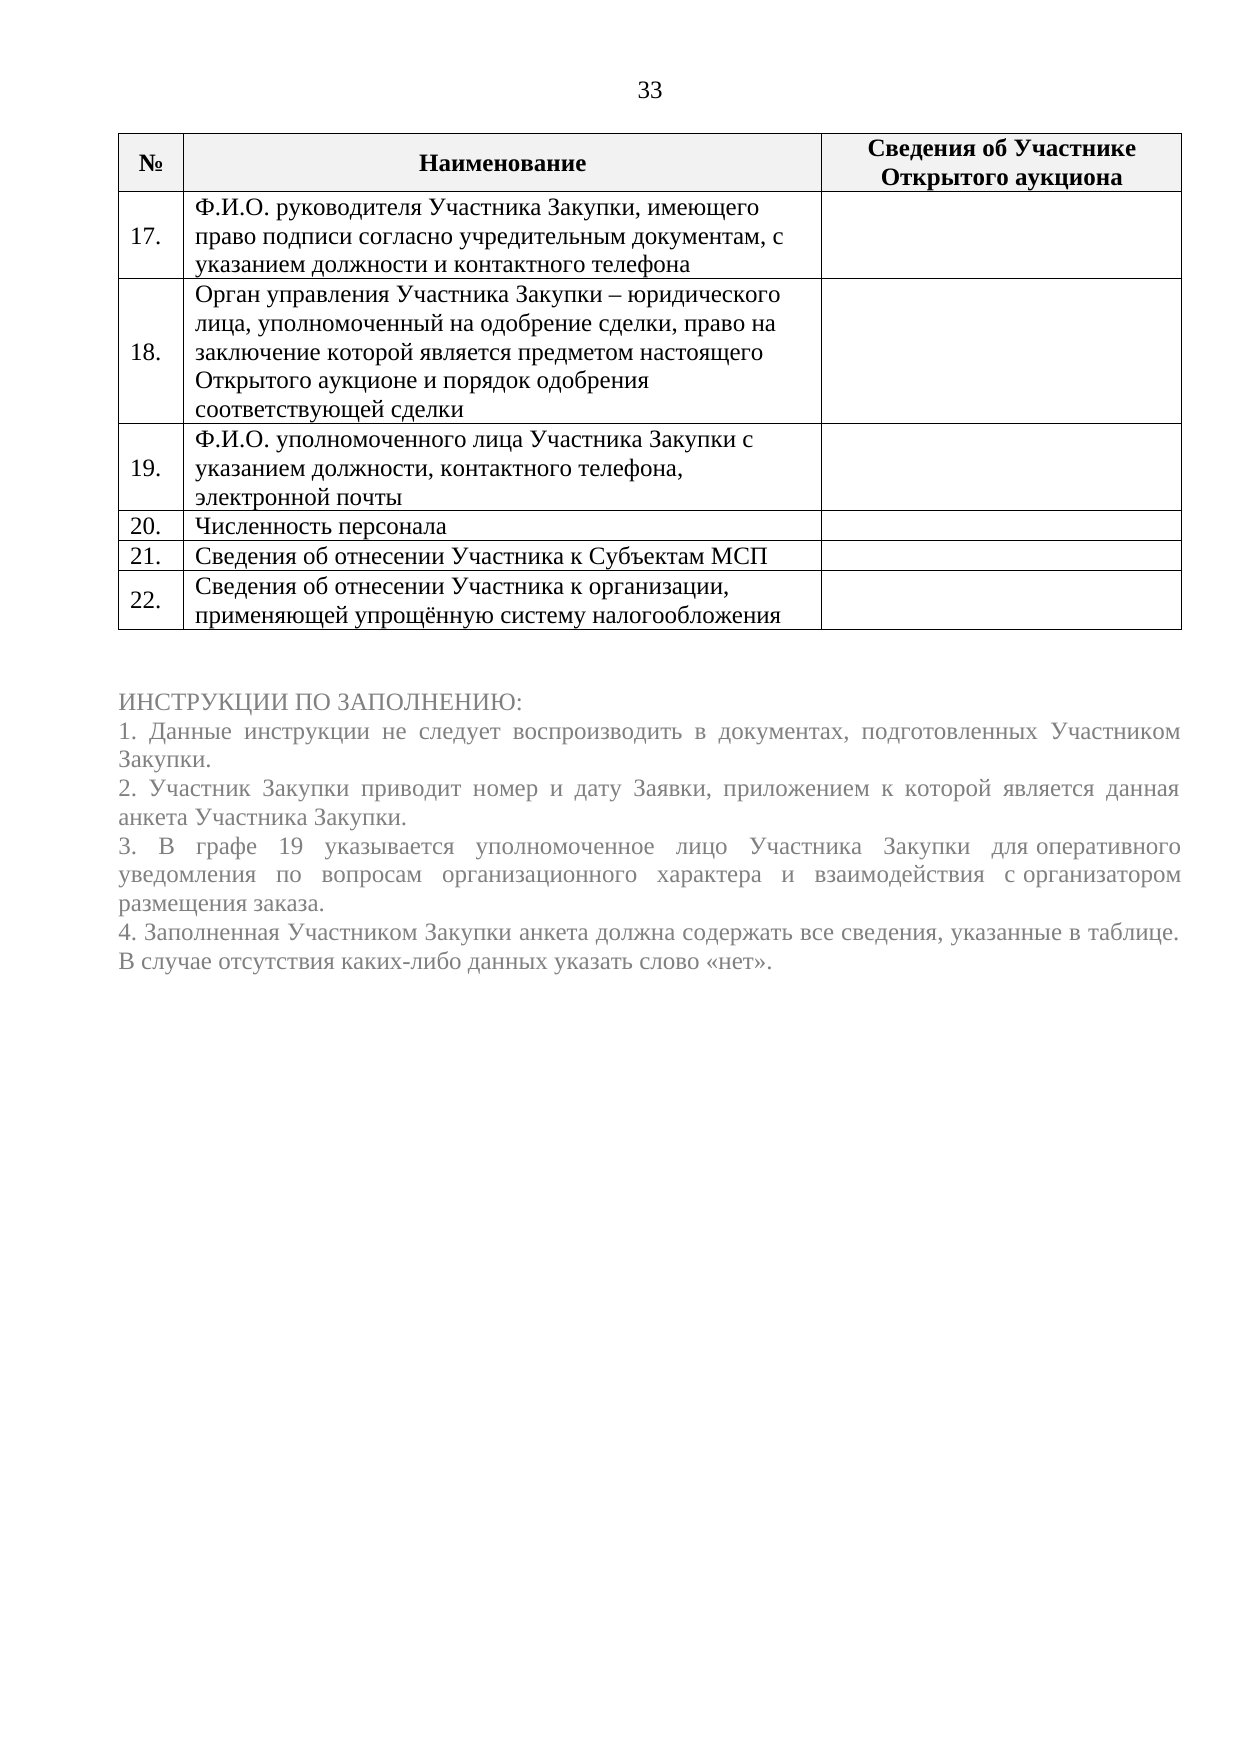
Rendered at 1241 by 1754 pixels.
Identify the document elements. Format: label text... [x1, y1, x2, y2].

table_cell [822, 511, 1181, 540]
table_cell [822, 541, 1181, 570]
table_cell [822, 192, 1181, 278]
text 2. Участник Закупки приводит номер и дату Заявки, приложением к которой является данная анкета Участника Закупки. [118, 773, 1181, 831]
text 1. Данные инструкции не следует воспроизводить в документах, подготовленных Участником Закупки. [118, 716, 1181, 773]
table_cell Сведения об отнесении Участника к Субъектам МСП [184, 541, 821, 570]
table_cell [822, 279, 1181, 423]
table_cell Орган управления Участника Закупки – юридического лица, уполномоченный на одобрение сделки, право на заключение которой является предметом настоящего Открытого аукционе и порядок одобрения соответствующей сделки [184, 279, 821, 423]
table_cell [822, 424, 1181, 510]
table_cell 18. [119, 279, 183, 423]
table_cell Ф.И.О. уполномоченного лица Участника Закупки с указанием должности, контактного телефона, электронной почты [184, 424, 821, 510]
text ИНСТРУКЦИИ ПО ЗАПОЛНЕНИЮ: [118, 687, 1181, 716]
table_header Сведения об Участнике Открытого аукциона [822, 134, 1181, 191]
table_cell 19. [119, 424, 183, 510]
table_cell Численность персонала [184, 511, 821, 540]
table_cell Ф.И.О. руководителя Участника Закупки, имеющего право подписи согласно учредительным документам, с указанием должности и контактного телефона [184, 192, 821, 278]
table_cell [822, 571, 1181, 628]
table_cell 20. [119, 511, 183, 540]
table_header Наименование [184, 134, 821, 191]
text 3. В графе 19 указывается уполномоченное лицо Участника Закупки для оперативного уведомления по вопросам организационного характера и взаимодействия с организатором размещения заказа. [118, 831, 1181, 917]
table_cell 17. [119, 192, 183, 278]
table_cell Сведения об отнесении Участника к организации, применяющей упрощённую систему налогообложения [184, 571, 821, 628]
text 4. Заполненная Участником Закупки анкета должна содержать все сведения, указанные в таблице. В случае отсутствия каких-либо данных указать слово «нет». [118, 917, 1181, 974]
table_header № [119, 134, 183, 191]
table_cell 21. [119, 541, 183, 570]
table_cell 22. [119, 571, 183, 628]
